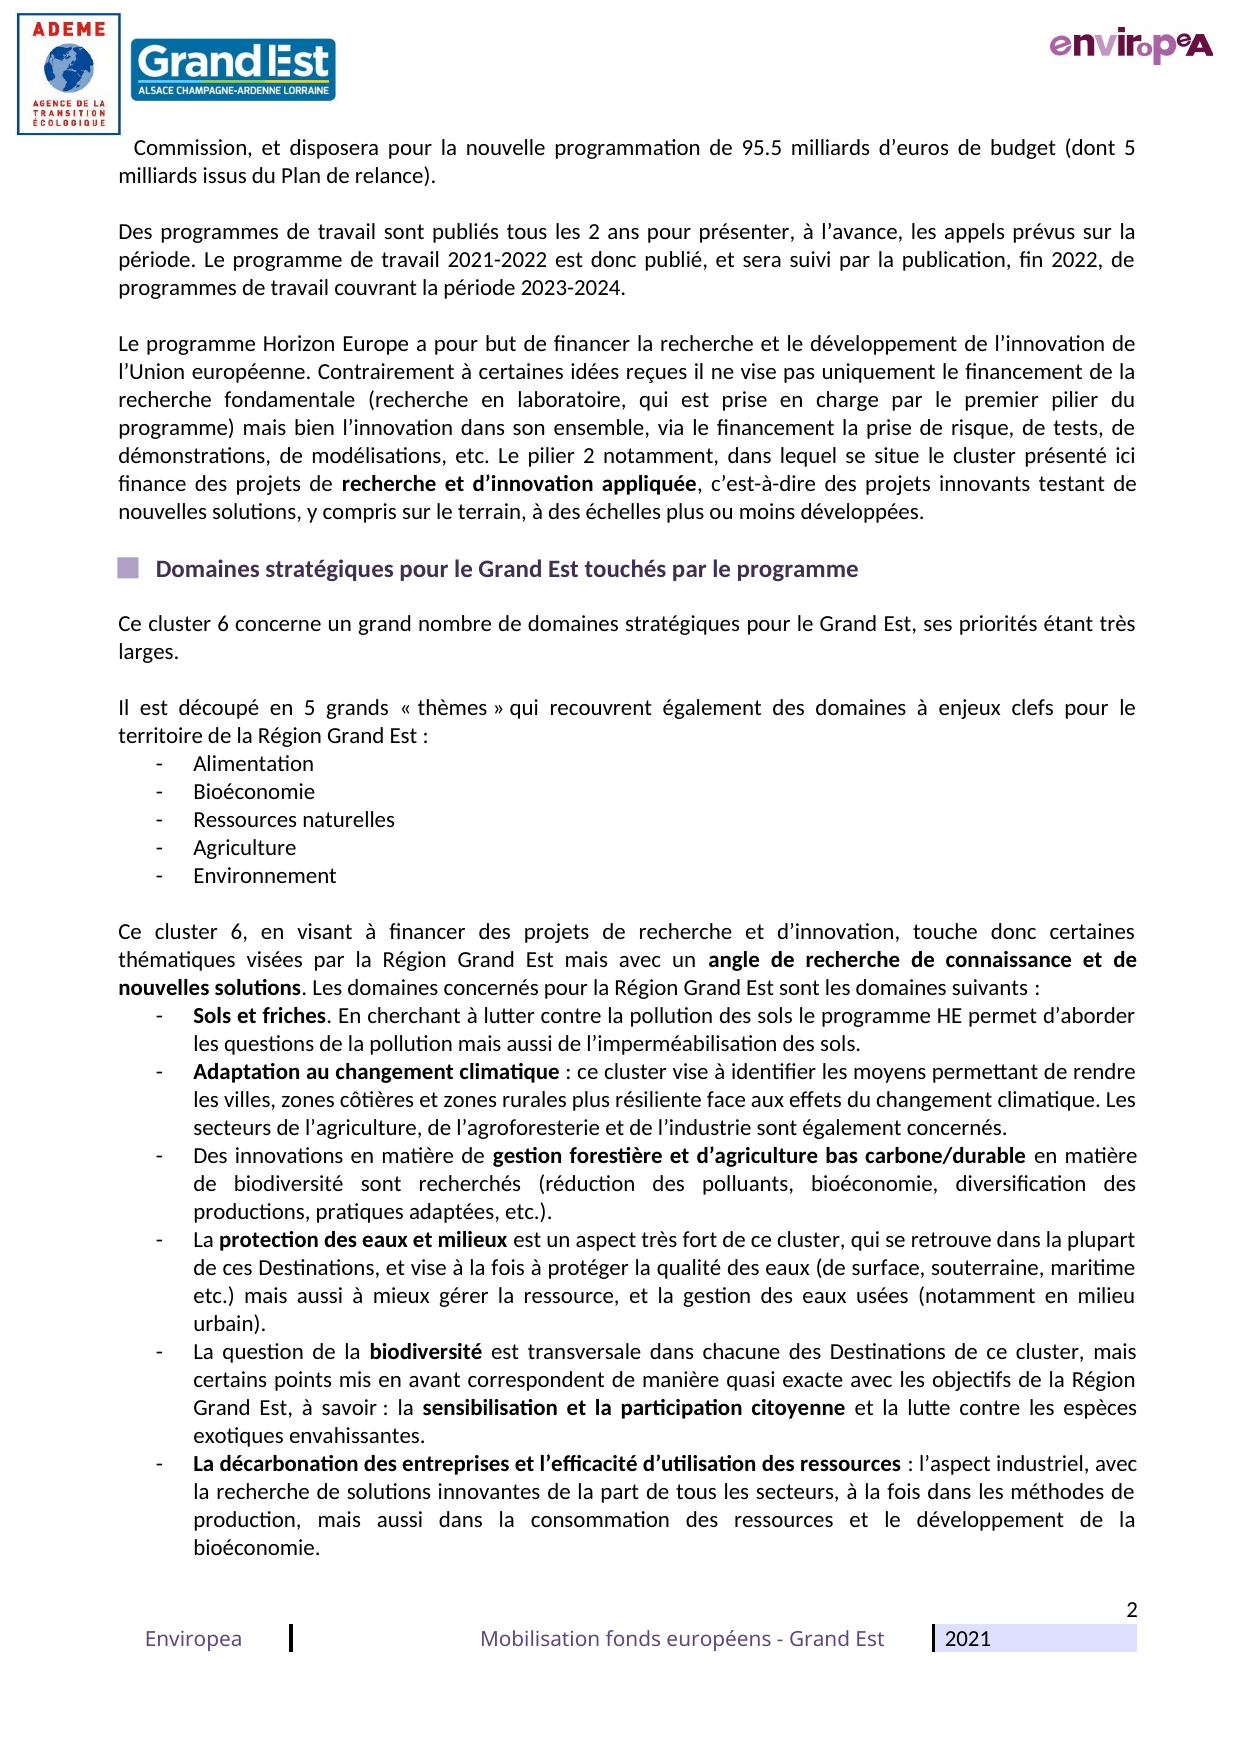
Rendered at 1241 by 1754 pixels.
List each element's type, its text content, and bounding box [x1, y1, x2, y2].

list Des innovations en matière de gestion forestière et d’agriculture bas carbone/durable en matière de biodiversité sont recherchés (réduction des polluants, bioéconomie, diversification des productions, pratiques adaptées, etc.). [156, 1141, 1138, 1225]
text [118, 133, 1138, 189]
list Agriculture [156, 833, 1138, 861]
text Des programmes de travail sont publiés tous les 2 ans pour présenter, à l’avance, les appels prévus sur la période. Le programme de travail 2021-2022 est donc publié, et sera suivi par la publication, fin 2022, de programmes de travail couvrant la période 2023-2024. [118, 217, 1138, 301]
picture [3, 8, 339, 139]
list La protection des eaux et milieux est un aspect très fort de ce cluster, qui se retrouve dans la plupart de ces Destinations, et vise à la fois à protéger la qualité des eaux (de surface, souterraine, maritime etc.) mais aussi à mieux gérer la ressource, et la gestion des eaux usées (notamment en milieu urbain). [156, 1225, 1138, 1337]
list Bioéconomie [156, 777, 1138, 805]
list Alimentation [156, 749, 1138, 777]
list Sols et friches. En cherchant à lutter contre la pollution des sols le programme HE permet d’aborder les questions de la pollution mais aussi de l’imperméabilisation des sols. [156, 1001, 1138, 1057]
text Le programme Horizon Europe a pour but de financer la recherche et le développement de l’innovation de l’Union européenne. Contrairement à certaines idées reçues il ne vise pas uniquement le financement de la recherche fondamentale (recherche en laboratoire, qui est prise en charge par le premier pilier du programme) mais bien l’innovation dans son ensemble, via le financement la prise de risque, de tests, de démonstrations, de modélisations, etc. Le pilier 2 notamment, dans lequel se situe le cluster présenté ici finance des projets de recherche et d’innovation appliquée, c’est-à-dire des projets innovants testant de nouvelles solutions, y compris sur le terrain, à des échelles plus ou moins développées. [118, 329, 1138, 525]
list La décarbonation des entreprises et l’efficacité d’utilisation des ressources : l’aspect industriel, avec la recherche de solutions innovantes de la part de tous les secteurs, à la fois dans les méthodes de production, mais aussi dans la consommation des ressources et le développement de la bioéconomie. [156, 1449, 1138, 1561]
text Ce cluster 6, en visant à financer des projets de recherche et d’innovation, touche donc certaines thématiques visées par la Région Grand Est mais avec un angle de recherche de connaissance et de nouvelles solutions. Les domaines concernés pour la Région Grand Est sont les domaines suivants : [118, 917, 1138, 1001]
list La question de la biodiversité est transversale dans chacune des Destinations de ce cluster, mais certains points mis en avant correspondent de manière quasi exacte avec les objectifs de la Région Grand Est, à savoir : la sensibilisation et la participation citoyenne et la lutte contre les espèces exotiques envahissantes. [156, 1337, 1138, 1449]
picture [1050, 27, 1214, 65]
text Ce cluster 6 concerne un grand nombre de domaines stratégiques pour le Grand Est, ses priorités étant très larges. [118, 609, 1138, 665]
list Ressources naturelles [156, 805, 1138, 833]
text Il est découpé en 5 grands « thèmes » qui recouvrent également des domaines à enjeux clefs pour le territoire de la Région Grand Est : [118, 693, 1138, 749]
list Domaines stratégiques pour le Grand Est touchés par le programme [118, 553, 1138, 584]
list Environnement [156, 861, 1138, 889]
list Adaptation au changement climatique : ce cluster vise à identifier les moyens permettant de rendre les villes, zones côtières et zones rurales plus résiliente face aux effets du changement climatique. Les secteurs de l’agriculture, de l’agroforesterie et de l’industrie sont également concernés. [156, 1057, 1138, 1141]
